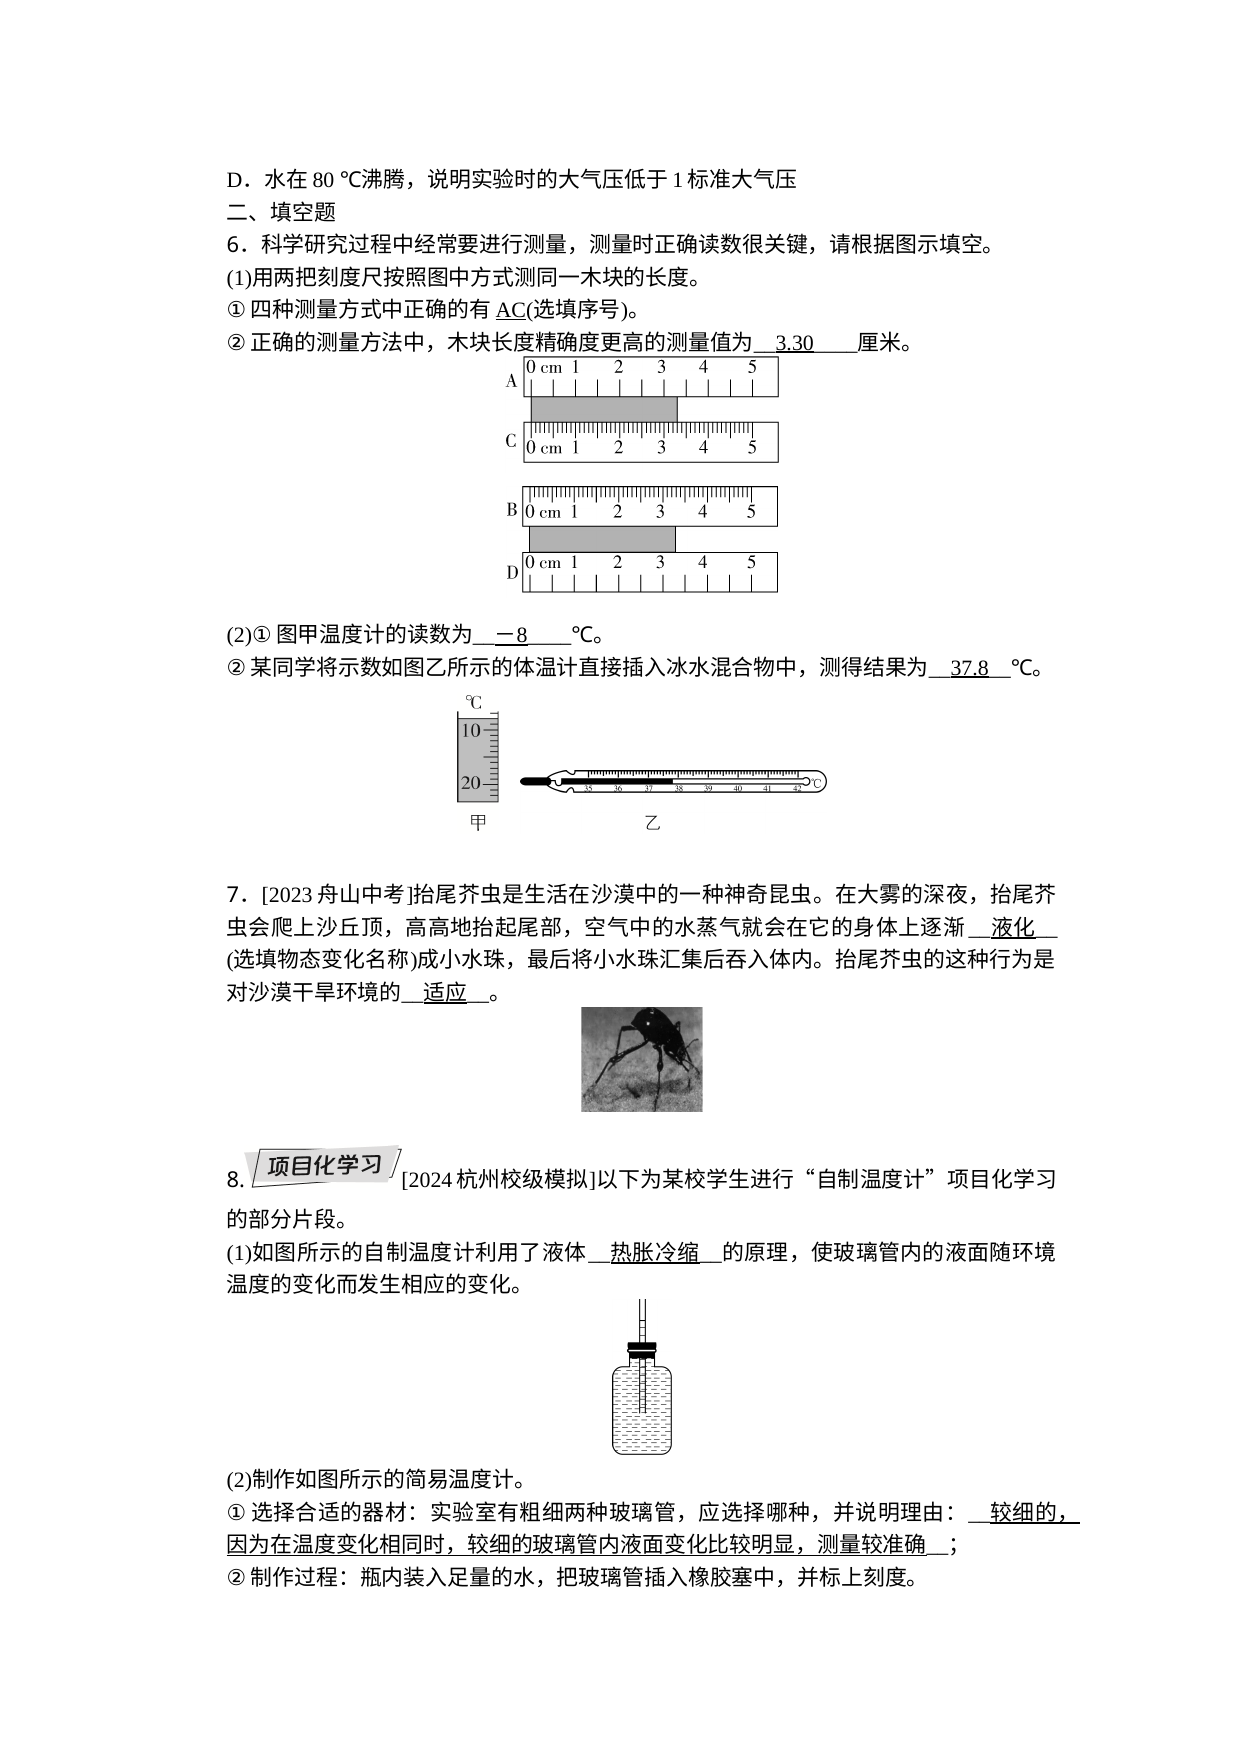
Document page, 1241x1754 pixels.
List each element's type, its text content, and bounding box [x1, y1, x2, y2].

text (2)①图甲温度计的读数为__－8____℃。 [183, 617, 1058, 649]
text 7．[2023舟山中考]抬尾芥虫是生活在沙漠中的一种神奇昆虫。在大雾的深夜，抬尾芥虫会爬上沙丘顶，高高地抬起尾部，空气中的水蒸气就会在它的身体上逐渐__液化__(选填物态变化名称)成小水珠，最后将小水珠汇集后吞入体内。抬尾芥虫的这种行为是对沙漠干旱环境的__适应__。 [226, 877, 1058, 1007]
text 6．科学研究过程中经常要进行测量，测量时正确读数很关键，请根据图示填空。 [183, 227, 1058, 259]
text ①四种测量方式中正确的有AC(选填序号)。 [183, 292, 1058, 324]
picture [506, 486, 778, 598]
text ②正确的测量方法中，木块长度精确度更高的测量值为__3.30____厘米。 [183, 324, 1058, 357]
picture [244, 1145, 402, 1188]
text 8.[2024杭州校级模拟]以下为某校学生进行“自制温度计”项目化学习的部分片段。 [226, 1137, 1058, 1234]
picture [520, 770, 827, 834]
text (2)制作如图所示的简易温度计。 [183, 1462, 1058, 1494]
picture [457, 692, 499, 834]
picture [581, 1007, 703, 1112]
text ②某同学将示数如图乙所示的体温计直接插入冰水混合物中，测得结果为__37.8__℃。 [183, 649, 1058, 682]
text 二、填空题 [183, 194, 1058, 227]
picture [612, 1299, 672, 1455]
text (1)用两把刻度尺按照图中方式测同一木块的长度。 [183, 259, 1058, 292]
text (1)如图所示的自制温度计利用了液体__热胀冷缩__的原理，使玻璃管内的液面随环境温度的变化而发生相应的变化。 [226, 1234, 1058, 1299]
text ①选择合适的器材：实验室有粗细两种玻璃管，应选择哪种，并说明理由：__较细的，因为在温度变化相同时，较细的玻璃管内液面变化比较明显，测量较准确__； [226, 1494, 1058, 1559]
text D．水在80 ℃沸腾，说明实验时的大气压低于1标准大气压 [183, 162, 1058, 194]
text ②制作过程：瓶内装入足量的水，把玻璃管插入橡胶塞中，并标上刻度。 [183, 1559, 1058, 1592]
picture [505, 356, 779, 473]
